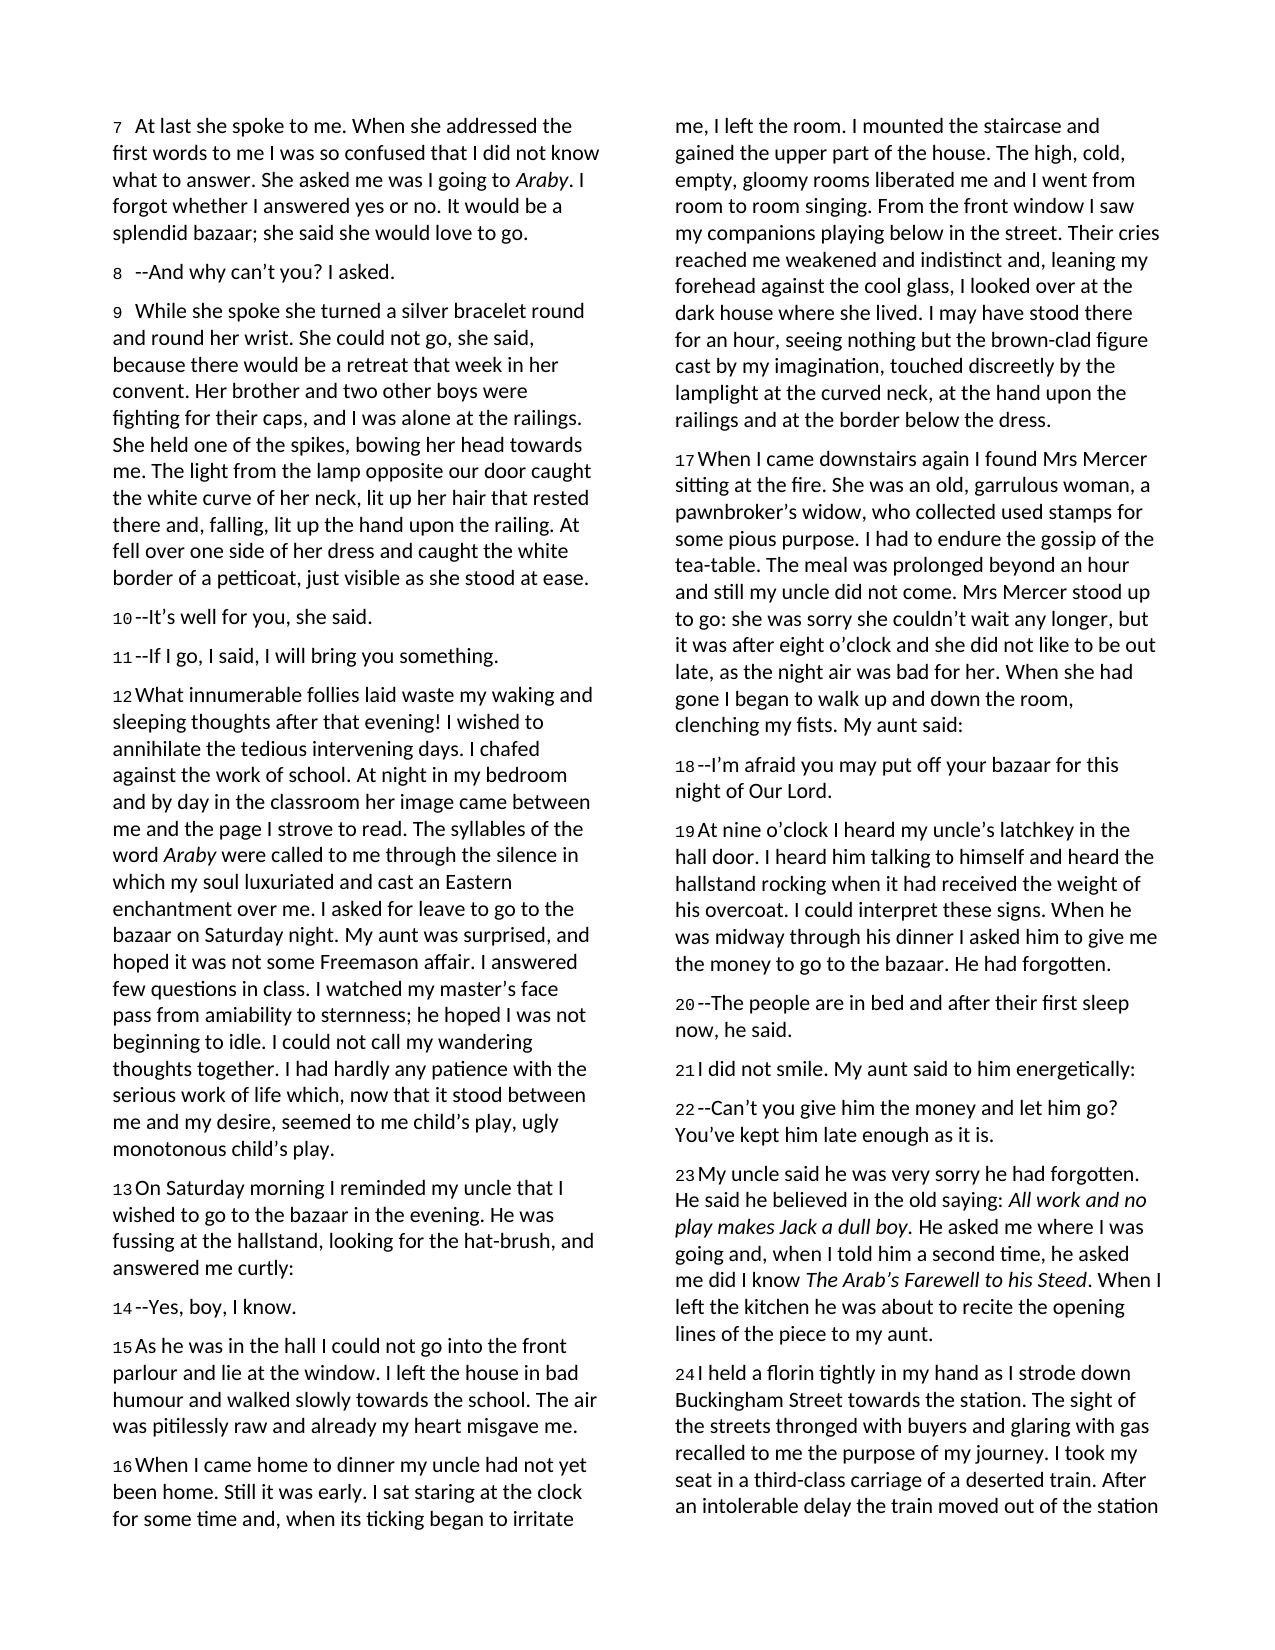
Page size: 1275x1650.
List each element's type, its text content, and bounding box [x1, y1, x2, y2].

list What innumerable follies laid waste my waking and sleeping thoughts after that evening! I wished to annihilate the tedious intervening days. I chafed against the work of school. At night in my bedroom and by day in the classroom her image came between me and the page I strove to read. The syllables of the word Araby were called to me through the silence in which my soul luxuriated and cast an Eastern enchantment over me. I asked for leave to go to the bazaar on Saturday night. My aunt was surprised, and hoped it was not some Freemason affair. I answered few questions in class. I watched my master’s face pass from amiability to sternness; he hoped I was not beginning to idle. I could not call my wandering thoughts together. I had hardly any patience with the serious work of life which, now that it stood between me and my desire, seemed to me child’s play, ugly monotonous child’s play. [112, 682, 600, 1162]
list When I came downstairs again I found Mrs Mercer sitting at the fire. She was an old, garrulous woman, a pawnbroker’s widow, who collected used stamps for some pious purpose. I had to endure the gossip of the tea-table. The meal was prolonged beyond an hour and still my uncle did not come. Mrs Mercer stood up to go: she was sorry she couldn’t wait any longer, but it was after eight o’clock and she did not like to be out late, as the night air was bad for her. When she had gone I began to walk up and down the room, clenching my fists. My aunt said: [675, 445, 1162, 738]
list As he was in the hall I could not go into the front parlour and lie at the window. I left the house in bad humour and walked slowly towards the school. The air was pitilessly raw and already my heart misgave me. [112, 1332, 600, 1439]
list --And why can’t you? I asked. [112, 258, 600, 285]
list At last she spoke to me. When she addressed the first words to me I was so confused that I did not know what to answer. She asked me was I going to Araby. I forgot whether I answered yes or no. It would be a splendid bazaar; she said she would love to go. [112, 112, 600, 246]
list On Saturday morning I reminded my uncle that I wished to go to the bazaar in the evening. He was fussing at the hallstand, looking for the hat-brush, and answered me curtly: [112, 1174, 600, 1281]
list My uncle said he was very sorry he had forgotten. He said he believed in the old saying: All work and no play makes Jack a dull boy. He asked me where I was going and, when I told him a second time, he asked me did I know The Arab’s Farewell to his Steed. When I left the kitchen he was about to recite the opening lines of the piece to my aunt. [675, 1160, 1162, 1347]
list --I’m afraid you may put off your bazaar for this night of Our Lord. [675, 751, 1162, 804]
list I did not smile. My aunt said to him energetically: [675, 1055, 1162, 1082]
list At nine o’clock I heard my uncle’s latchkey in the hall door. I heard him talking to himself and heard the hallstand rocking when it had received the weight of his overcoat. I could interpret these signs. When he was midway through his dinner I asked him to give me the money to go to the bazaar. He had forgotten. [675, 817, 1162, 977]
list While she spoke she turned a silver bracelet round and round her wrist. She could not go, she said, because there would be a retreat that week in her convent. Her brother and two other boys were fighting for their caps, and I was alone at the railings. She held one of the spikes, bowing her head towards me. The light from the lamp opposite our door caught the white curve of her neck, lit up her hair that rested there and, falling, lit up the hand upon the railing. At fell over one side of her dress and caught the white border of a petticoat, just visible as she stood at ease. [112, 297, 600, 591]
list --It’s well for you, she said. [112, 603, 600, 630]
list When I came home to dinner my uncle had not yet been home. Still it was early. I sat staring at the clock for some time and, when its ticking began to irritate me, I left the room. I mounted the staircase and gained the upper part of the house. The high, cold, empty, gloomy rooms liberated me and I went from room to room singing. From the front window I saw my companions playing below in the street. Their cries reached me weakened and indistinct and, leaning my forehead against the cool glass, I looked over at the dark house where she lived. I may have stood there for an hour, seeing nothing but the brown-clad figure cast by my imagination, touched discreetly by the lamplight at the curved neck, at the hand upon the railings and at the border below the dress. [675, 112, 1162, 432]
list --Yes, boy, I know. [112, 1293, 600, 1320]
list --The people are in bed and after their first sleep now, he said. [675, 989, 1162, 1042]
list --Can’t you give him the money and let him go? You’ve kept him late enough as it is. [675, 1094, 1162, 1147]
list --If I go, I said, I will bring you something. [112, 642, 600, 669]
